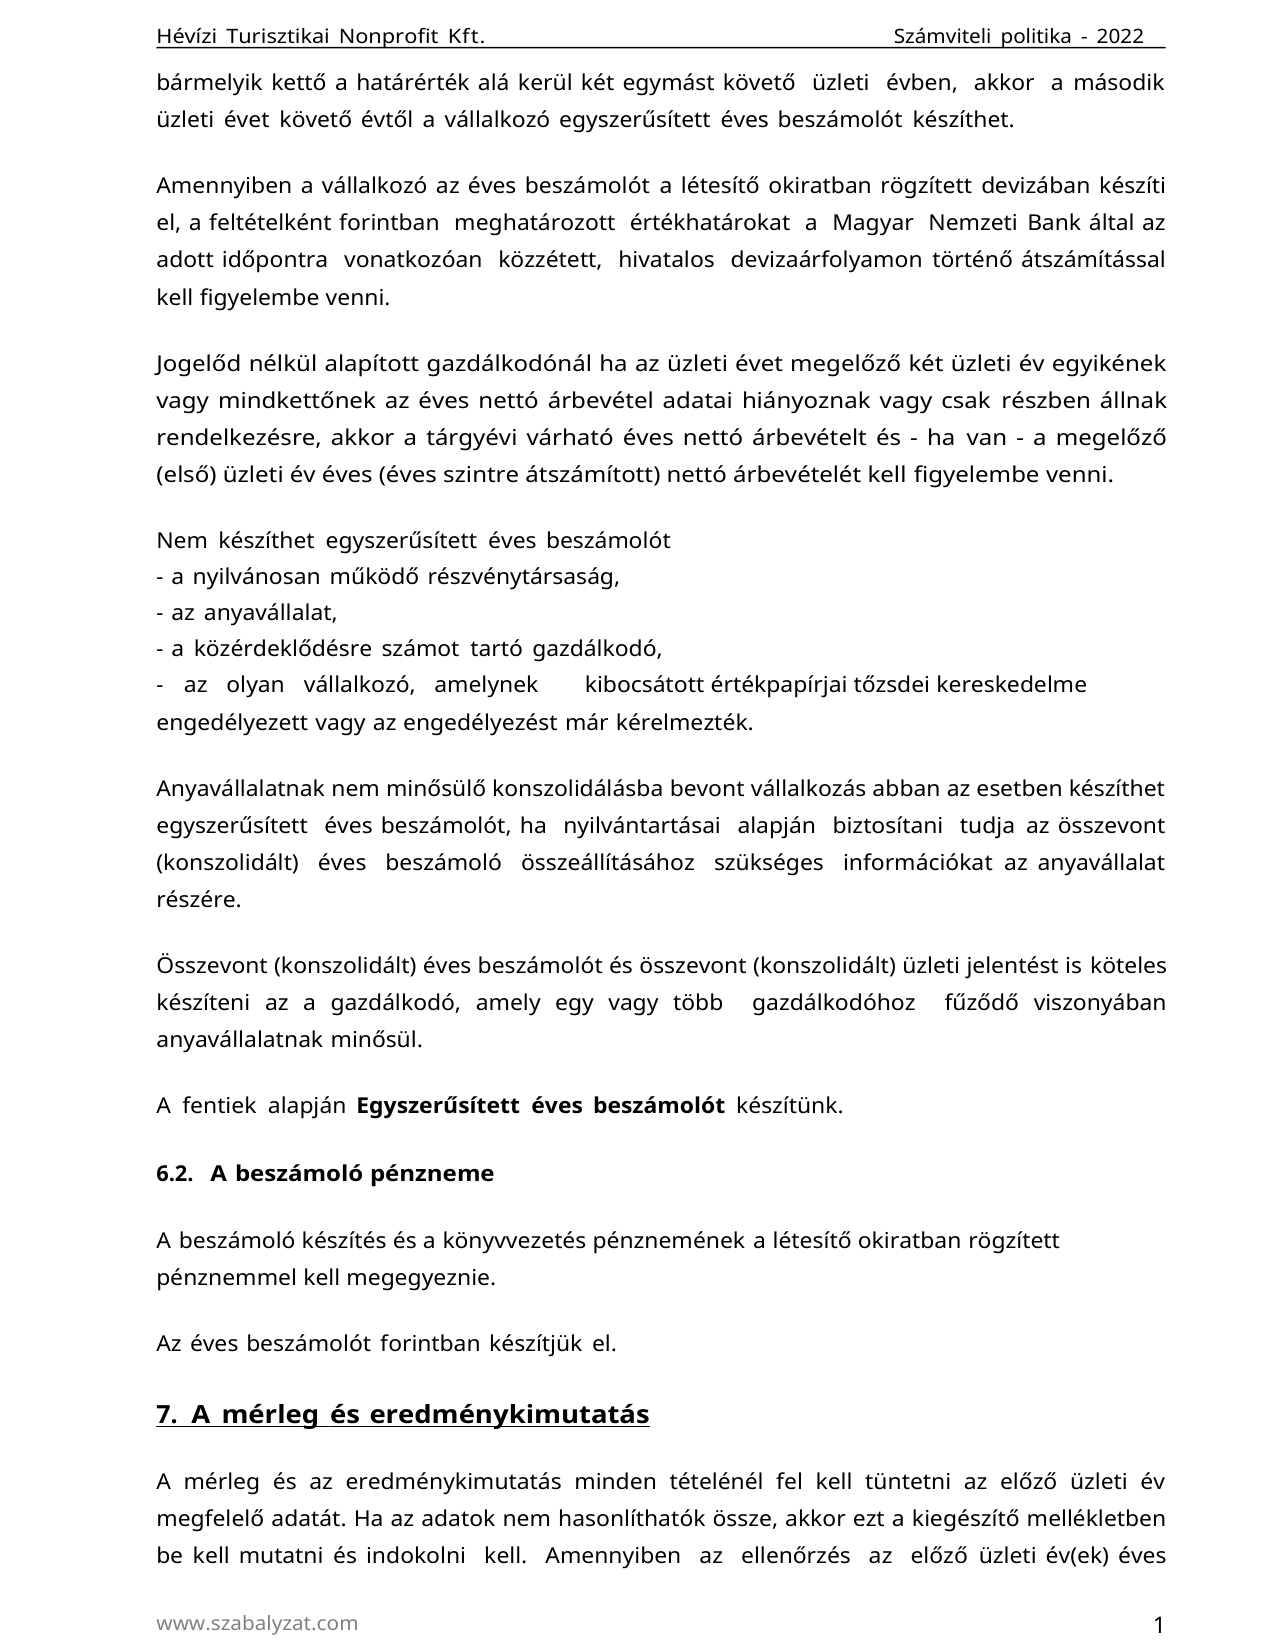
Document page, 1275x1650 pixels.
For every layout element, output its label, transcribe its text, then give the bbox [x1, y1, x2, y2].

text bármelyik kettő a határérték alá kerül két egymást követő üzleti évben, akkor a második üzleti évet követő évtől a vállalkozó egyszerűsített éves beszámolót készíthet. [156, 67, 1165, 134]
list az olyan vállalkozó, amelynek kibocsátott értékpapírjai tőzsdei kereskedelme engedélyezett vagy az engedélyezést már kérelmezték. [156, 669, 1167, 736]
text A beszámoló készítés és a könyvvezetés pénznemének a létesítő okiratban rögzített pénznemmel kell megegyeznie. [156, 1225, 1179, 1292]
list a közérdeklődésre számot tartó gazdálkodó, [156, 633, 1179, 663]
text Anyavállalatnak nem minősülő konszolidálásba bevont vállalkozás abban az esetben készíthet egyszerűsített éves beszámolót, ha nyilvántartásai alapján biztosítani tudja az összevont (konszolidált) éves beszámoló összeállításához szükséges információkat az anyavállalat részére. [156, 772, 1165, 914]
subtitle A mérleg és eredménykimutatás [156, 1397, 1179, 1431]
list az anyavállalat, [156, 597, 1179, 627]
list a nyilvánosan működő részvénytársaság, [156, 561, 1179, 591]
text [156, 1466, 1167, 1570]
text Az éves beszámolót forintban készítjük el. [156, 1328, 1179, 1358]
list A beszámoló pénzneme [156, 1158, 1179, 1188]
text Összevont (konszolidált) éves beszámolót és összevont (konszolidált) üzleti jelentést is köteles készíteni az a gazdálkodó, amely egy vagy több gazdálkodóhoz fűződő viszonyában anyavállalatnak minősül. [156, 950, 1167, 1054]
text Nem készíthet egyszerűsített éves beszámolót [156, 525, 1179, 554]
text A fentiek alapján Egyszerűsített éves beszámolót készítünk. [156, 1090, 1179, 1120]
text Amennyiben a vállalkozó az éves beszámolót a létesítő okiratban rögzített devizában készíti el, a feltételként forintban meghatározott értékhatárokat a Magyar Nemzeti Bank által az adott időpontra vonatkozóan közzétett, hivatalos devizaárfolyamon történő átszámítással kell figyelembe venni. [156, 170, 1166, 311]
text Jogelőd nélkül alapított gazdálkodónál ha az üzleti évet megelőző két üzleti év egyikének vagy mindkettőnek az éves nettó árbevétel adatai hiányoznak vagy csak részben állnak rendelkezésre, akkor a tárgyévi várható éves nettó árbevételt és - ha van - a megelőző (első) üzleti év éves (éves szintre átszámított) nettó árbevételét kell figyelembe venni. [156, 347, 1167, 489]
